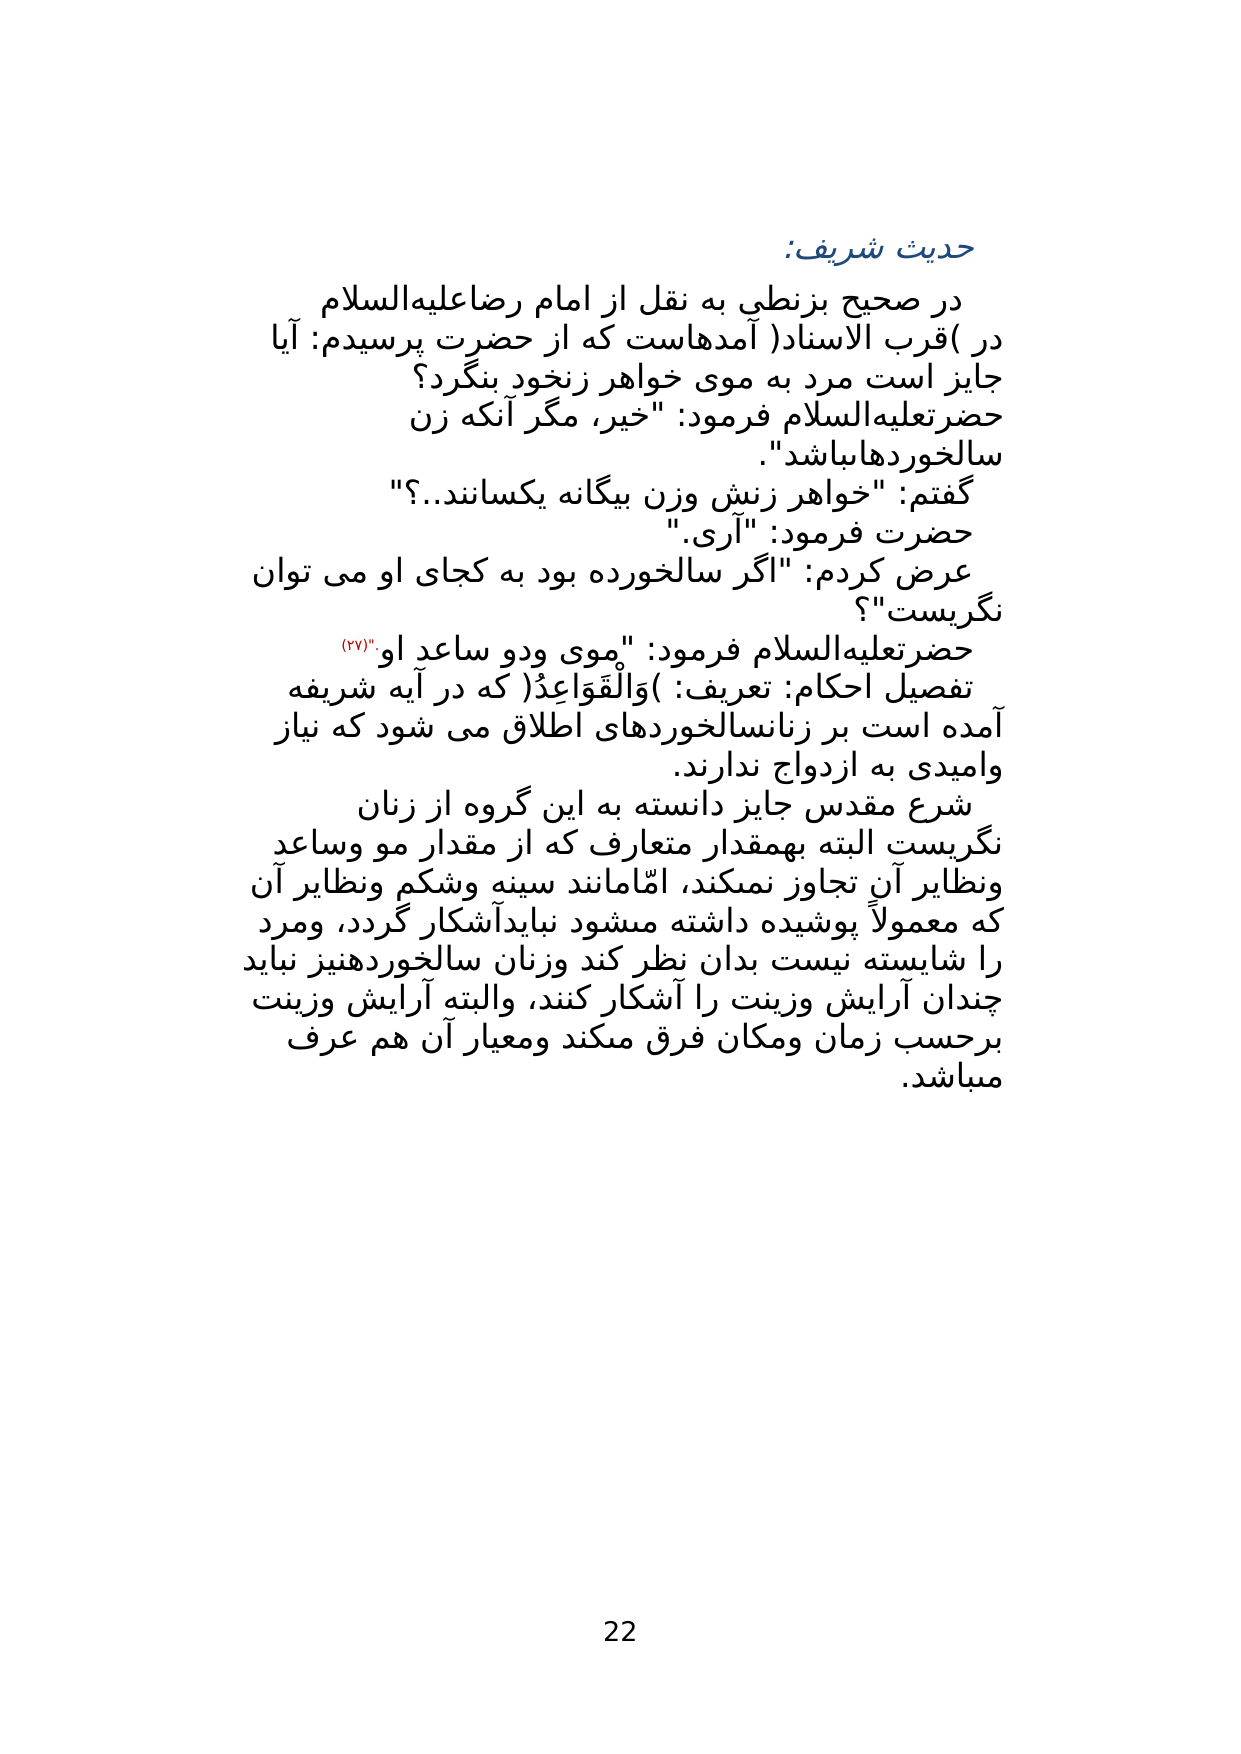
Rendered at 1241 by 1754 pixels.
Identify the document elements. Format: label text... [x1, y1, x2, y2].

text حضرت‏عليه‌السلام فرمود: "موى ودو ساعد او."(٢٧) [236, 629, 1004, 668]
text تفصيل احكام: تعريف: )وَالْقَوَاعِدُ( كه در آيه شريفه آمده است بر زنان‏سالخورده‏اى اطلاق مى شود كه نياز واميدى به ازدواج ندارند. [236, 668, 1004, 784]
text در صحيح بزنطى به نقل از امام رضاعليه‌السلام در )قرب الاسناد( آمده‏است كه از حضرت پرسيدم: آيا جايز است مرد به موى خواهر زن‏خود بنگرد؟ حضرت‏عليه‌السلام فرمود: "خير، مگر آنكه زن سالخورده‏اى‏باشد". [236, 279, 1004, 474]
text حضرت فرمود: "آرى." [236, 512, 1004, 551]
text شرع مقدس جايز دانسته به اين گروه از زنان نگريست البته به‏مقدار متعارف كه از مقدار مو وساعد ونظاير آن تجاوز نمى‏كند، امّامانند سينه وشكم ونظاير آن كه معمولاً پوشيده داشته مى‏شود نبايدآشكار گردد، ومرد را شايسته نيست بدان نظر كند وزنان سالخورده‏نيز نبايد چندان آرايش وزينت را آشكار كنند، والبته آرايش وزينت برحسب زمان ومكان فرق مى‏كند ومعيار آن هم عرف مى‏باشد. [236, 784, 1004, 1095]
subtitle حديث شريف: [236, 228, 1004, 267]
text گفتم: "خواهر زنش وزن بيگانه يكسانند..؟" [236, 474, 1004, 512]
text عرض كردم: "اگر سالخورده بود به كجاى او مى توان نگريست"؟ [236, 551, 1004, 629]
